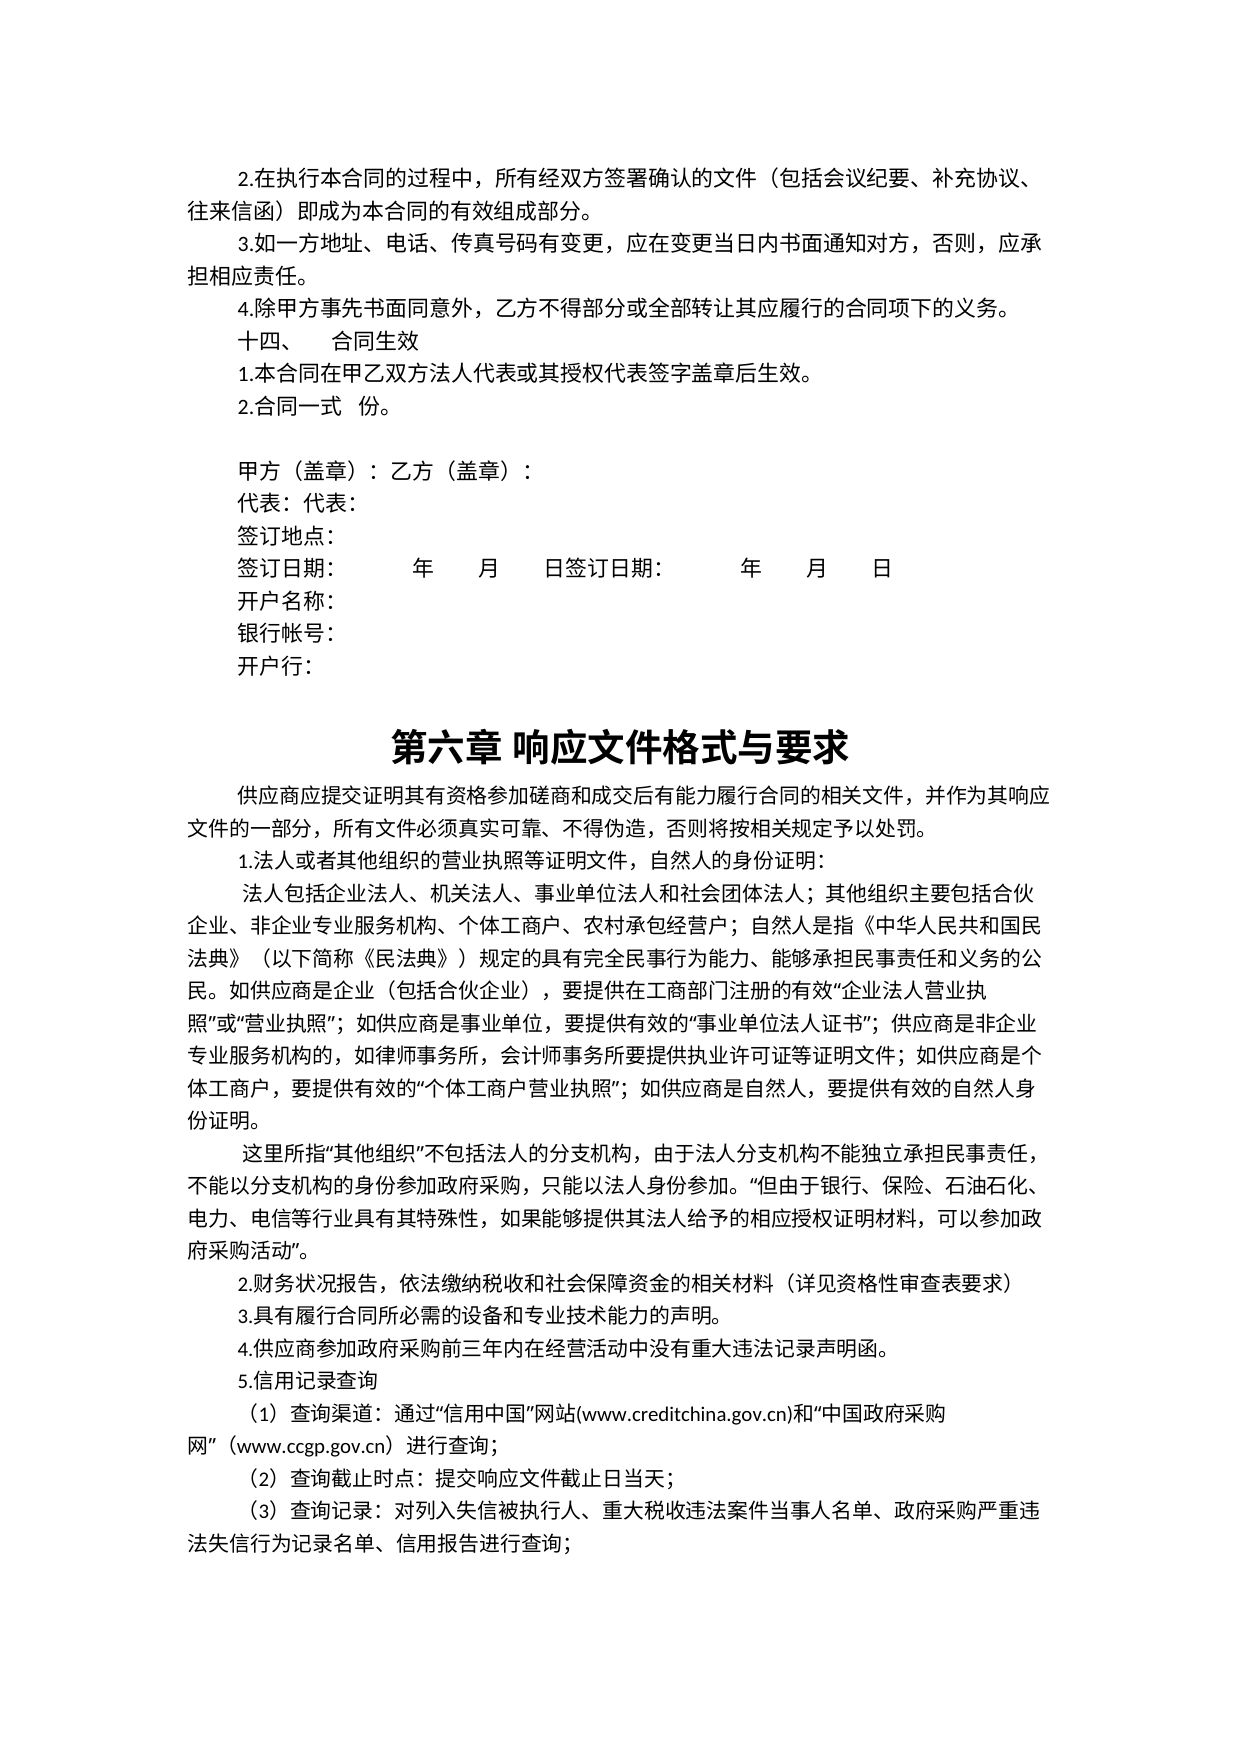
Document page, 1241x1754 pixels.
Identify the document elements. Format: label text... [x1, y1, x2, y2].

text 开户行： [187, 649, 1053, 682]
text 5.信用记录查询 [187, 1364, 1053, 1397]
text 3.如一方地址、电话、传真号码有变更，应在变更当日内书面通知对方，否则，应承担相应责任。 [187, 227, 1053, 292]
text 1.法人或者其他组织的营业执照等证明文件，自然人的身份证明： [187, 844, 1053, 877]
text 甲方（盖章）：乙方（盖章）： [187, 454, 1053, 487]
text （2）查询截止时点：提交响应文件截止日当天； [187, 1462, 1053, 1494]
text 这里所指“其他组织”不包括法人的分支机构，由于法人分支机构不能独立承担民事责任，不能以分支机构的身份参加政府采购，只能以法人身份参加。“但由于银行、保险、石油石化、电力、电信等行业具有其特殊性，如果能够提供其法人给予的相应授权证明材料，可以参加政府采购活动”。 [187, 1137, 1053, 1267]
text 签订地点： [187, 519, 1053, 552]
text （3）查询记录：对列入失信被执行人、重大税收违法案件当事人名单、政府采购严重违法失信行为记录名单、信用报告进行查询； [187, 1494, 1053, 1559]
text 代表：代表： [187, 487, 1053, 519]
text 4.供应商参加政府采购前三年内在经营活动中没有重大违法记录声明函。 [187, 1332, 1053, 1364]
text 2.在执行本合同的过程中，所有经双方签署确认的文件（包括会议纪要、补充协议、往来信函）即成为本合同的有效组成部分。 [187, 162, 1053, 227]
text 十四、 合同生效 [187, 324, 1053, 357]
text 1.本合同在甲乙双方法人代表或其授权代表签字盖章后生效。 [187, 357, 1053, 389]
text 签订日期： 年 月 日签订日期： 年 月 日 [187, 552, 1053, 584]
text （1）查询渠道：通过“信用中国”网站(www.creditchina.gov.cn)和“中国政府采购网”（www.ccgp.gov.cn）进行查询； [187, 1397, 1053, 1462]
text 开户名称： [187, 584, 1053, 617]
text 3.具有履行合同所必需的设备和专业技术能力的声明。 [187, 1299, 1053, 1332]
text 2.财务状况报告，依法缴纳税收和社会保障资金的相关材料（详见资格性审查表要求） [187, 1267, 1053, 1299]
text 4.除甲方事先书面同意外，乙方不得部分或全部转让其应履行的合同项下的义务。 [187, 292, 1053, 324]
text 银行帐号： [187, 617, 1053, 649]
text 第六章 响应文件格式与要求 [187, 714, 1053, 779]
text 供应商应提交证明其有资格参加磋商和成交后有能力履行合同的相关文件，并作为其响应文件的一部分，所有文件必须真实可靠、不得伪造，否则将按相关规定予以处罚。 [187, 779, 1053, 844]
text 法人包括企业法人、机关法人、事业单位法人和社会团体法人；其他组织主要包括合伙企业、非企业专业服务机构、个体工商户、农村承包经营户；自然人是指《中华人民共和国民法典》（以下简称《民法典》）规定的具有完全民事行为能力、能够承担民事责任和义务的公民。如供应商是企业（包括合伙企业），要提供在工商部门注册的有效“企业法人营业执照”或“营业执照”；如供应商是事业单位，要提供有效的“事业单位法人证书”；供应商是非企业专业服务机构的，如律师事务所，会计师事务所要提供执业许可证等证明文件；如供应商是个体工商户，要提供有效的“个体工商户营业执照”；如供应商是自然人，要提供有效的自然人身份证明。 [187, 877, 1053, 1137]
text 2.合同一式 份。 [187, 389, 1053, 422]
